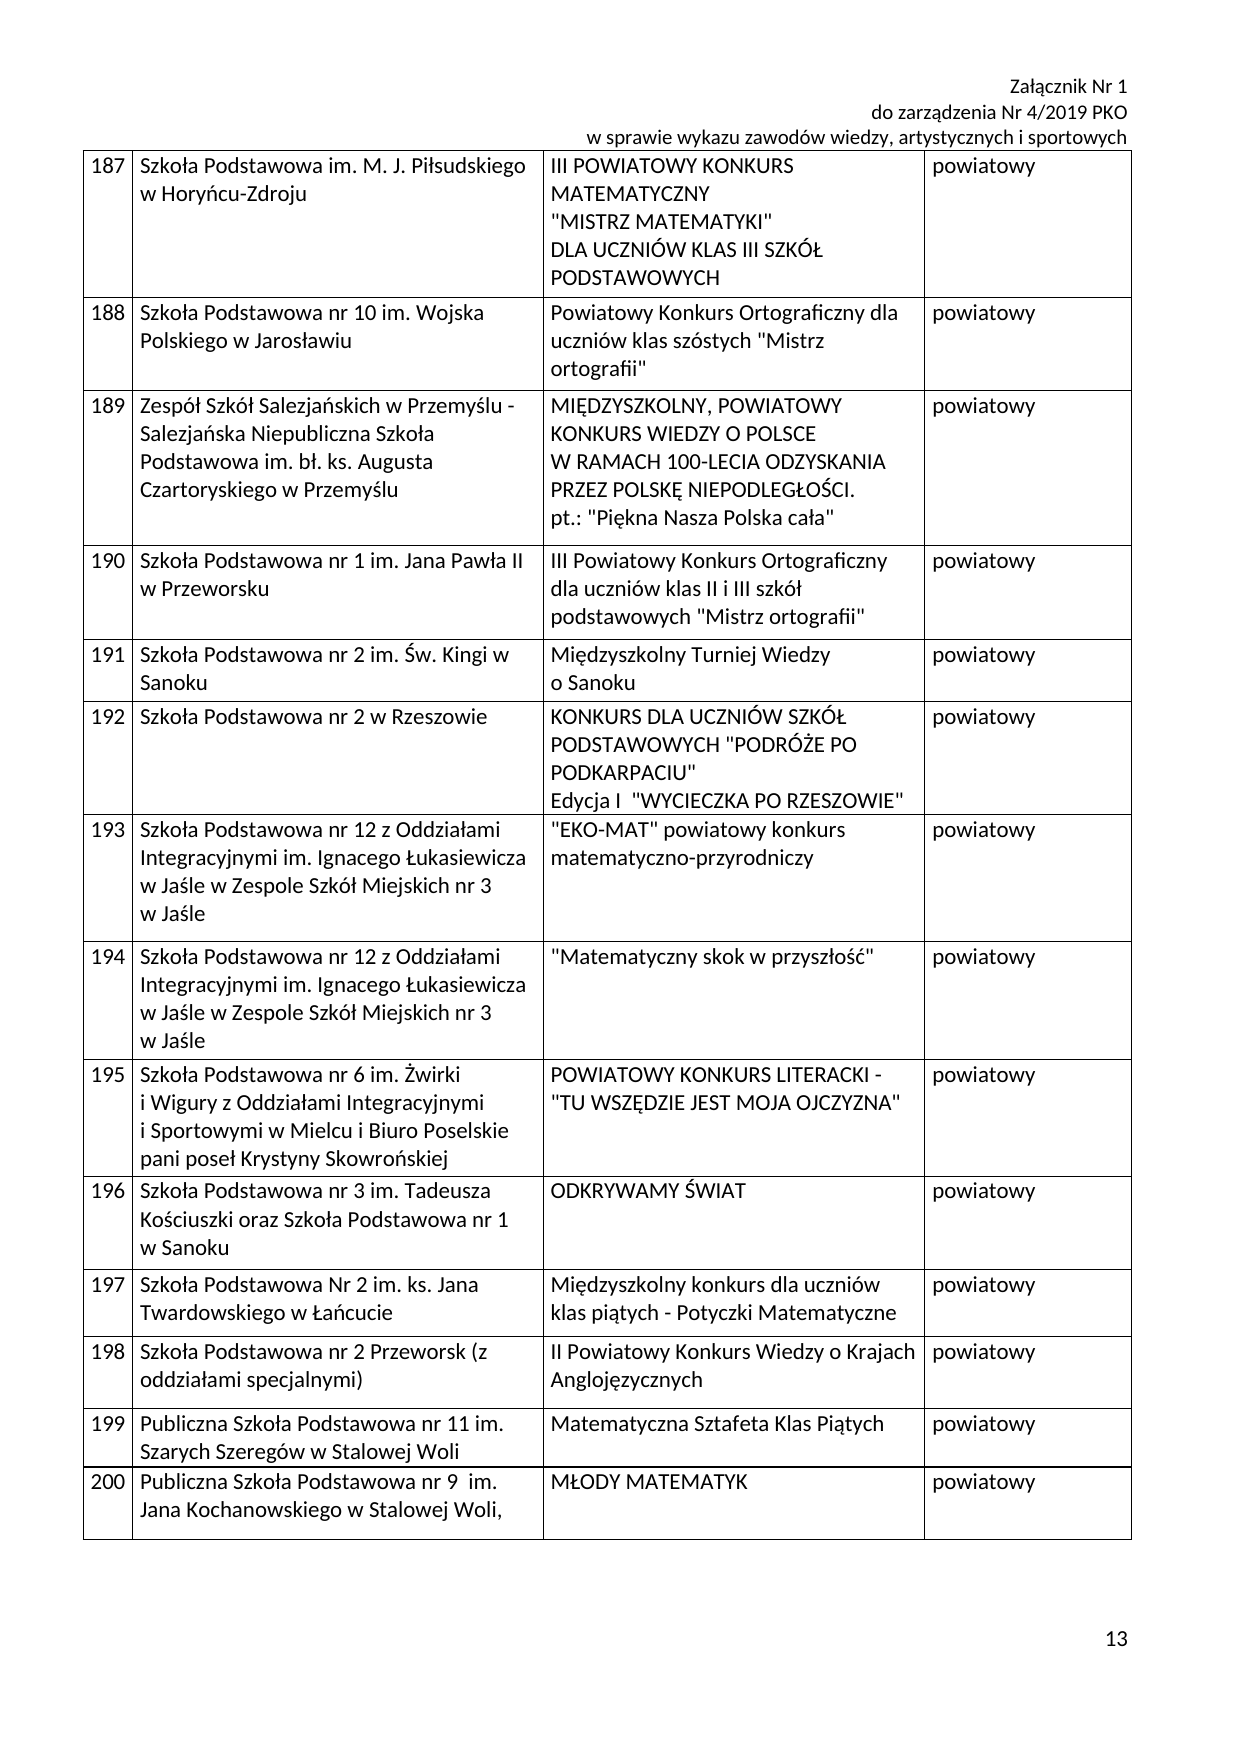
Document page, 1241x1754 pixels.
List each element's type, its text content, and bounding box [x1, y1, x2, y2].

table_cell II Powiatowy Konkurs Wiedzy o Krajach Anglojęzycznych [544, 1337, 924, 1408]
table_cell powiatowy [925, 640, 1131, 701]
table_cell 193 [84, 815, 132, 941]
table_cell 200 [84, 1468, 132, 1539]
table_cell POWIATOWY KONKURS LITERACKI - "TU WSZĘDZIE JEST MOJA OJCZYZNA" [544, 1060, 924, 1176]
table_cell ODKRYWAMY ŚWIAT [544, 1177, 924, 1269]
table_cell powiatowy [925, 151, 1131, 297]
table_cell 191 [84, 640, 132, 701]
table_cell Szkoła Podstawowa nr 6 im. Żwirki i Wigury z Oddziałami Integracyjnymi i Sportowymi w Mielcu i Biuro Poselskie pani poseł Krystyny Skowrońskiej [133, 1060, 543, 1176]
table_cell powiatowy [925, 546, 1131, 639]
table_cell Szkoła Podstawowa nr 2 im. Św. Kingi w Sanoku [133, 640, 543, 701]
table_cell Szkoła Podstawowa im. M. J. Piłsudskiego w Horyńcu-Zdroju [133, 151, 543, 297]
table_cell III Powiatowy Konkurs Ortograficzny dla uczniów klas II i III szkół podstawowych "Mistrz ortografii" [544, 546, 924, 639]
table_cell powiatowy [925, 1409, 1131, 1466]
table_cell MŁODY MATEMATYK [544, 1468, 924, 1539]
table_cell MIĘDZYSZKOLNY, POWIATOWY KONKURS WIEDZY O POLSCE W RAMACH 100-LECIA ODZYSKANIA PRZEZ POLSKĘ NIEPODLEGŁOŚCI. pt.: "Piękna Nasza Polska cała" [544, 391, 924, 545]
table_cell III POWIATOWY KONKURS MATEMATYCZNY "MISTRZ MATEMATYKI" DLA UCZNIÓW KLAS III SZKÓŁ PODSTAWOWYCH [544, 151, 924, 297]
table_cell Szkoła Podstawowa nr 12 z Oddziałami Integracyjnymi im. Ignacego Łukasiewicza w Jaśle w Zespole Szkół Miejskich nr 3 w Jaśle [133, 815, 543, 941]
table_cell 196 [84, 1177, 132, 1269]
table_cell Publiczna Szkoła Podstawowa nr 11 im. Szarych Szeregów w Stalowej Woli [133, 1409, 543, 1466]
table_cell 192 [84, 702, 132, 814]
table_cell powiatowy [925, 942, 1131, 1059]
table_cell "EKO-MAT" powiatowy konkurs matematyczno-przyrodniczy [544, 815, 924, 941]
table_cell powiatowy [925, 391, 1131, 545]
table_cell 195 [84, 1060, 132, 1176]
table_cell Szkoła Podstawowa nr 1 im. Jana Pawła II w Przeworsku [133, 546, 543, 639]
table_cell Szkoła Podstawowa nr 2 Przeworsk (z oddziałami specjalnymi) [133, 1337, 543, 1408]
table_cell 199 [84, 1409, 132, 1466]
table_cell 197 [84, 1270, 132, 1336]
table_cell 198 [84, 1337, 132, 1408]
table_cell Międzyszkolny Turniej Wiedzy o Sanoku [544, 640, 924, 701]
table_cell Szkoła Podstawowa nr 2 w Rzeszowie [133, 702, 543, 814]
table_cell Szkoła Podstawowa nr 12 z Oddziałami Integracyjnymi im. Ignacego Łukasiewicza w Jaśle w Zespole Szkół Miejskich nr 3 w Jaśle [133, 942, 543, 1059]
table_cell powiatowy [925, 1270, 1131, 1336]
table_cell powiatowy [925, 815, 1131, 941]
table_cell Szkoła Podstawowa Nr 2 im. ks. Jana Twardowskiego w Łańcucie [133, 1270, 543, 1336]
table_cell 190 [84, 546, 132, 639]
table_cell KONKURS DLA UCZNIÓW SZKÓŁ PODSTAWOWYCH "PODRÓŻE PO PODKARPACIU" Edycja I "WYCIECZKA PO RZESZOWIE" [544, 702, 924, 814]
table_cell powiatowy [925, 1337, 1131, 1408]
table_cell powiatowy [925, 702, 1131, 814]
table_cell Międzyszkolny konkurs dla uczniów klas piątych - Potyczki Matematyczne [544, 1270, 924, 1336]
table_cell powiatowy [925, 1468, 1131, 1539]
table_cell Publiczna Szkoła Podstawowa nr 9 im. Jana Kochanowskiego w Stalowej Woli, [133, 1468, 543, 1539]
table_cell Powiatowy Konkurs Ortograficzny dla uczniów klas szóstych "Mistrz ortografii" [544, 298, 924, 390]
table_cell "Matematyczny skok w przyszłość" [544, 942, 924, 1059]
table_cell 194 [84, 942, 132, 1059]
table_cell 188 [84, 298, 132, 390]
table_cell 187 [84, 151, 132, 297]
table_cell Matematyczna Sztafeta Klas Piątych [544, 1409, 924, 1466]
table_cell Szkoła Podstawowa nr 3 im. Tadeusza Kościuszki oraz Szkoła Podstawowa nr 1 w Sanoku [133, 1177, 543, 1269]
table_cell powiatowy [925, 1060, 1131, 1176]
table_cell Zespół Szkół Salezjańskich w Przemyślu - Salezjańska Niepubliczna Szkoła Podstawowa im. bł. ks. Augusta Czartoryskiego w Przemyślu [133, 391, 543, 545]
table_cell powiatowy [925, 298, 1131, 390]
table_cell 189 [84, 391, 132, 545]
table_cell Szkoła Podstawowa nr 10 im. Wojska Polskiego w Jarosławiu [133, 298, 543, 390]
table_cell powiatowy [925, 1177, 1131, 1269]
